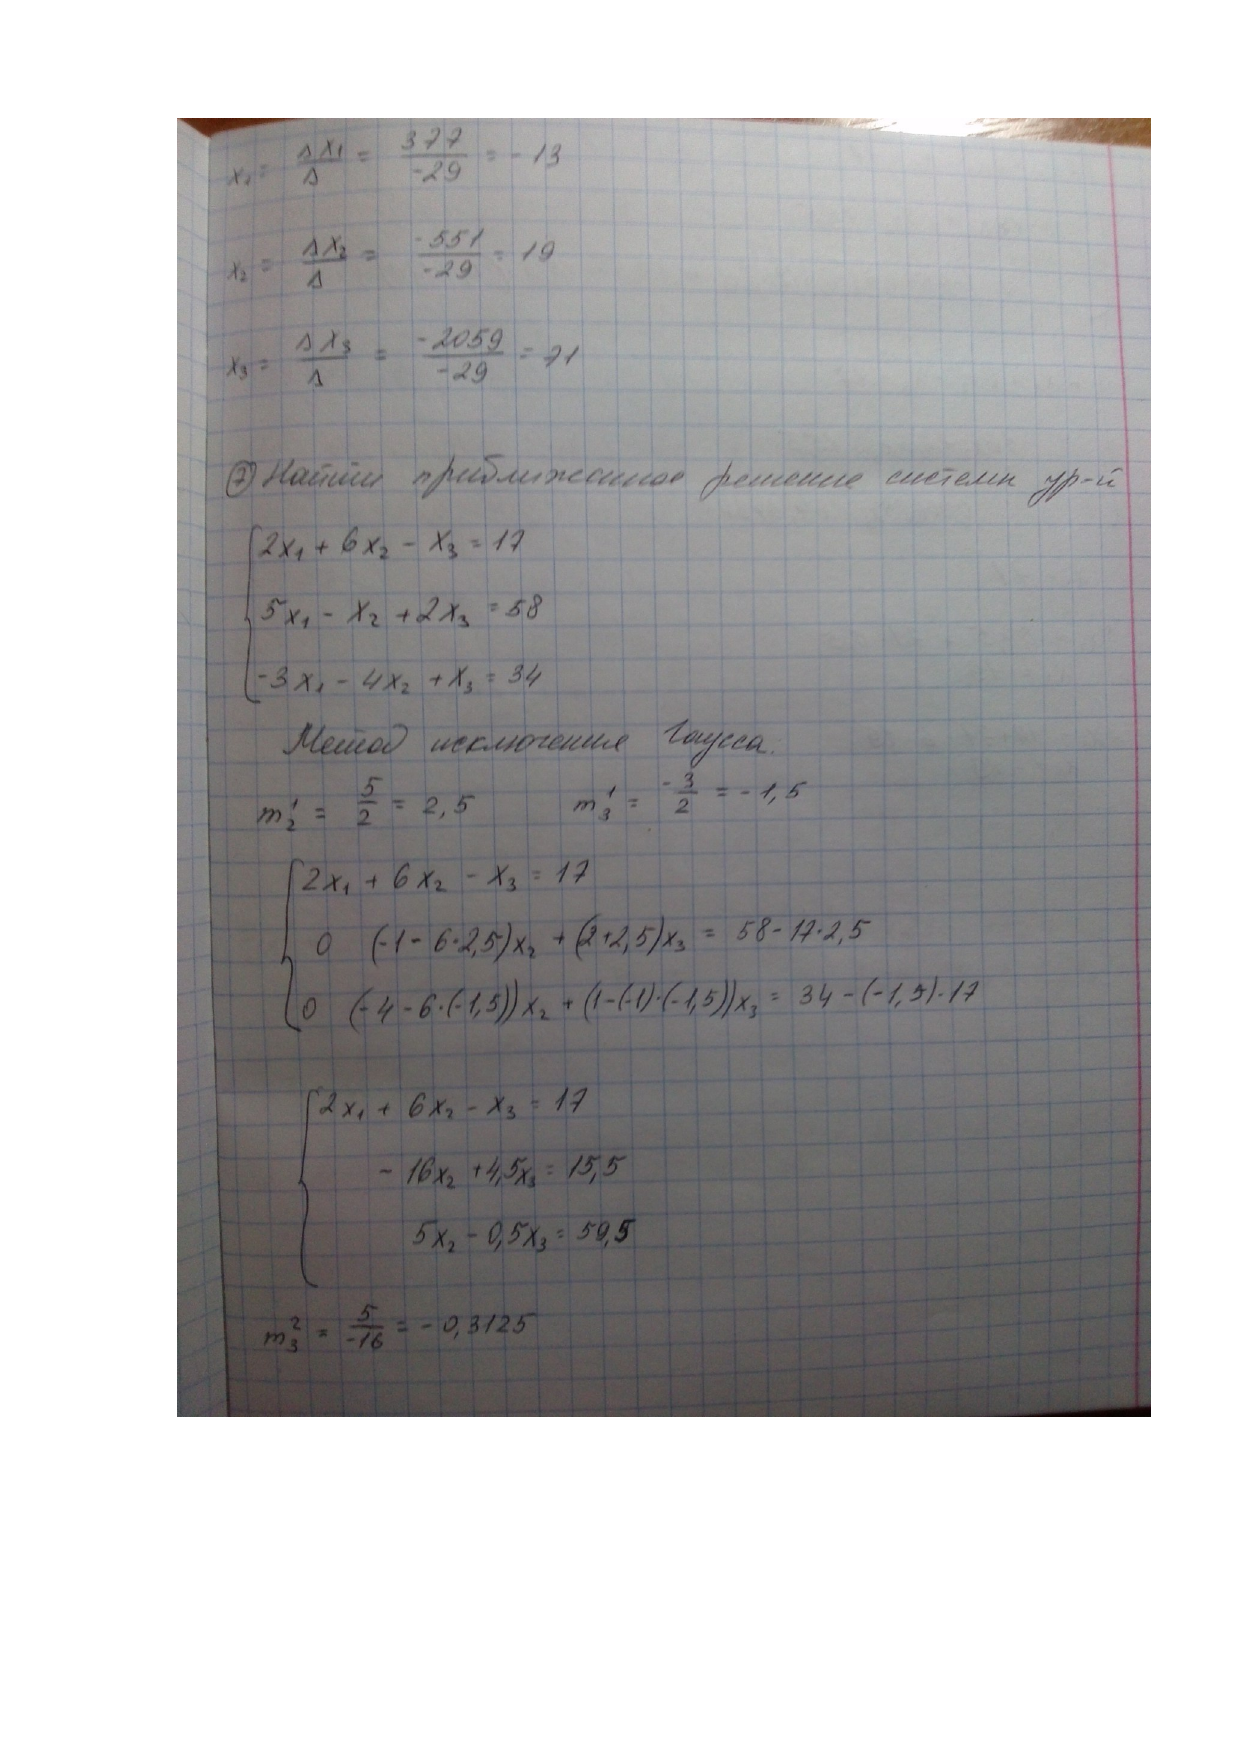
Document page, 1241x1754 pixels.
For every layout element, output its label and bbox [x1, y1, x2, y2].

picture [177, 118, 1151, 1417]
